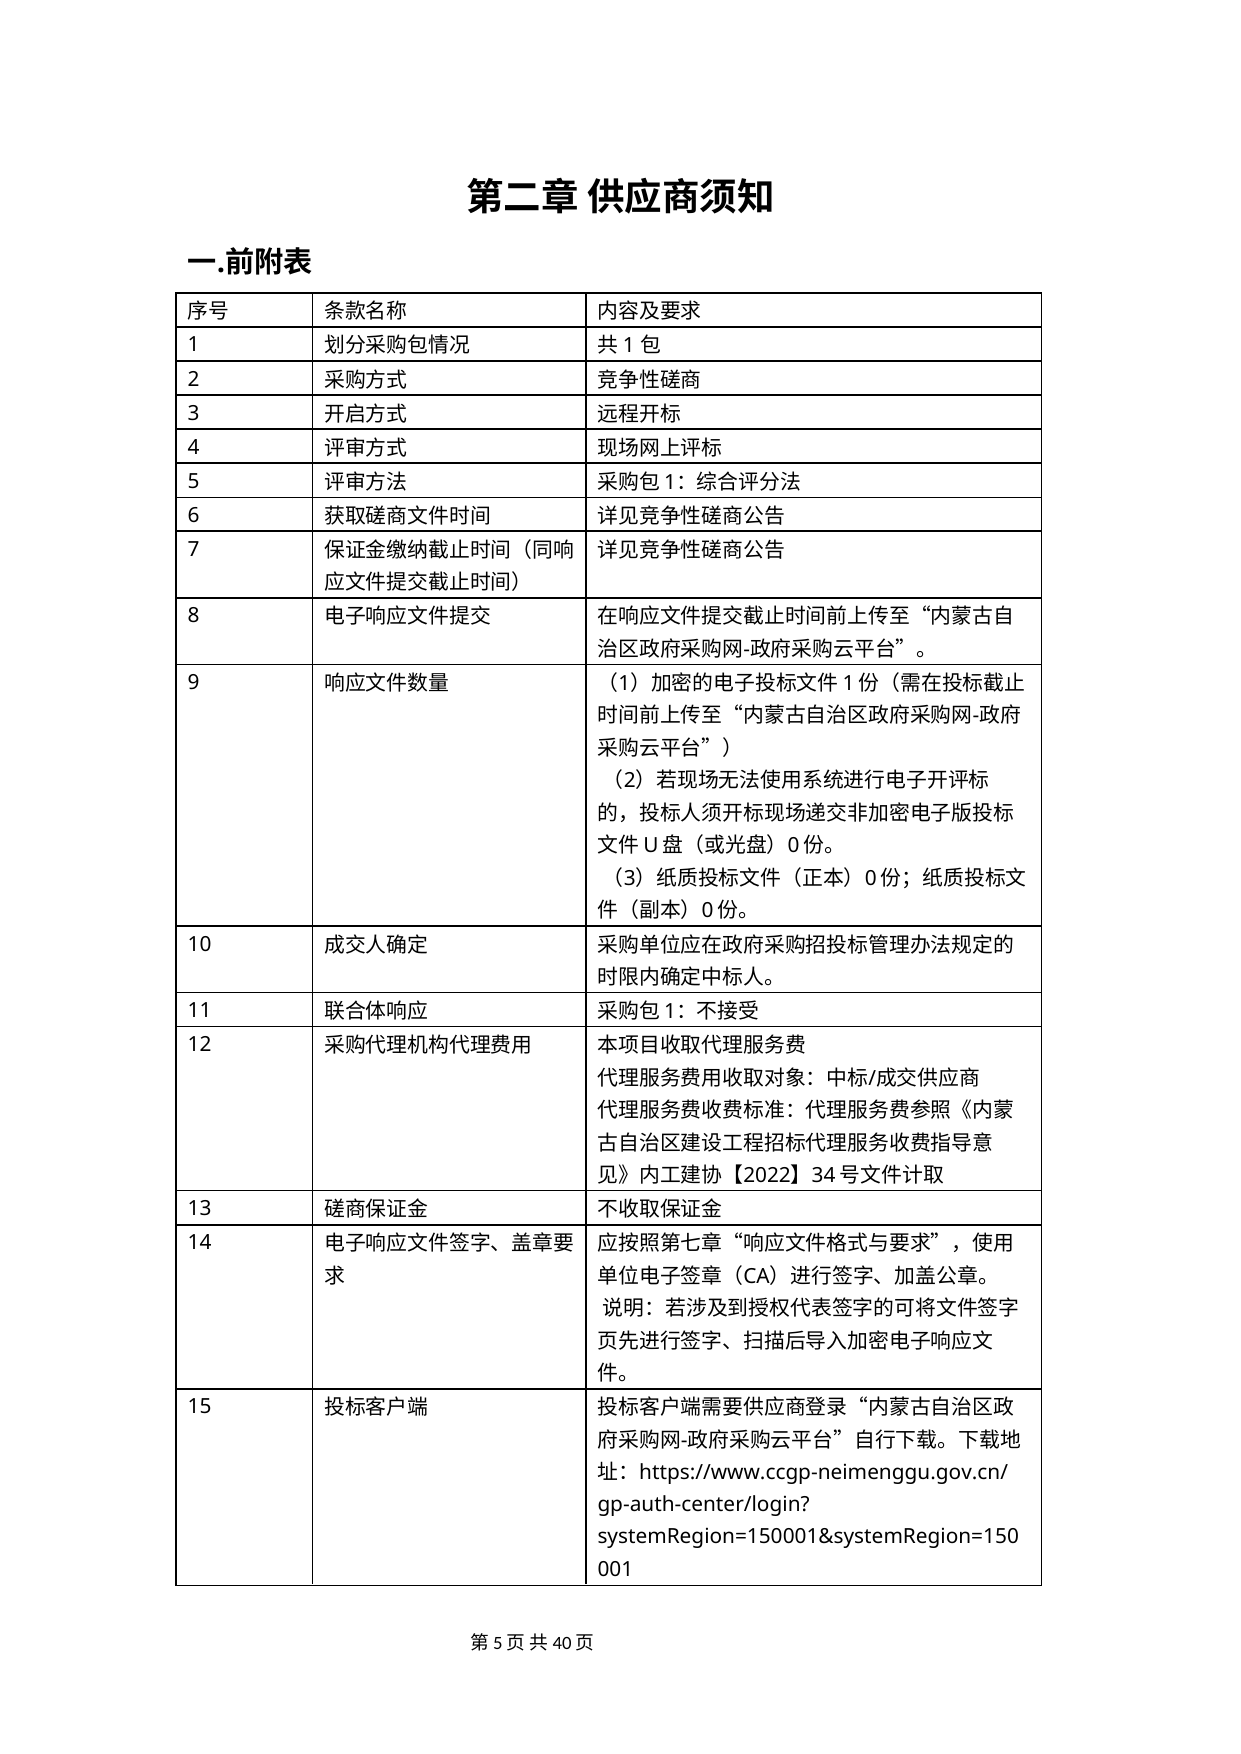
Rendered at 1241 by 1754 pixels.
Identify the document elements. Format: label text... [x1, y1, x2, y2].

table_cell 5 [177, 464, 312, 496]
table_header 条款名称 [313, 294, 585, 326]
table_cell 采购单位应在政府采购招投标管理办法规定的时限内确定中标人。 [587, 927, 1041, 992]
table_cell 不收取保证金 [587, 1191, 1041, 1224]
table_cell 电子响应文件提交 [313, 599, 585, 663]
table_cell 2 [177, 362, 312, 394]
table_cell 本项目收取代理服务费 代理服务费用收取对象：中标/成交供应商 代理服务费收费标准：代理服务费参照《内蒙古自治区建设工程招标代理服务收费指导意见》内工建协【2022】34号文件计取 [587, 1027, 1041, 1190]
table_cell 应按照第七章“响应文件格式与要求”，使用单位电子签章（CA）进行签字、加盖公章。 说明：若涉及到授权代表签字的可将文件签字页先进行签字、扫描后导入加密电子响应文件。 [587, 1226, 1041, 1388]
table_cell 竞争性磋商 [587, 362, 1041, 394]
table_cell 现场网上评标 [587, 430, 1041, 462]
table_cell 采购代理机构代理费用 [313, 1027, 585, 1190]
table_cell 4 [177, 430, 312, 462]
table_cell 共 1 包 [587, 328, 1041, 360]
table_cell 11 [177, 993, 312, 1026]
table_cell 12 [177, 1027, 312, 1190]
table_cell 评审方法 [313, 464, 585, 496]
table_cell （1）加密的电子投标文件1份（需在投标截止时间前上传至“内蒙古自治区政府采购网-政府采购云平台”） （2）若现场无法使用系统进行电子开评标的，投标人须开标现场递交非加密电子版投标文件U盘（或光盘）0份。 （3）纸质投标文件（正本）0份；纸质投标文件（副本）0份。 [587, 665, 1041, 925]
table_cell 13 [177, 1191, 312, 1224]
table_cell 评审方式 [313, 430, 585, 462]
table_cell 15 [177, 1390, 312, 1584]
table_header 内容及要求 [587, 294, 1041, 326]
table_cell 详见竞争性磋商公告 [587, 532, 1041, 597]
table_cell 电子响应文件签字、盖章要求 [313, 1226, 585, 1388]
table_cell 10 [177, 927, 312, 992]
table_cell 在响应文件提交截止时间前上传至“内蒙古自治区政府采购网-政府采购云平台”。 [587, 599, 1041, 663]
table_cell 响应文件数量 [313, 665, 585, 925]
table_cell 获取磋商文件时间 [313, 498, 585, 530]
table_cell 磋商保证金 [313, 1191, 585, 1224]
table_cell 3 [177, 396, 312, 428]
table_header 序号 [177, 294, 312, 326]
table_cell 14 [177, 1226, 312, 1388]
table_cell 成交人确定 [313, 927, 585, 992]
table_cell 采购方式 [313, 362, 585, 394]
table_cell 8 [177, 599, 312, 663]
text 第二章 供应商须知 [187, 162, 1053, 227]
table_cell 联合体响应 [313, 993, 585, 1026]
table_cell 9 [177, 665, 312, 925]
table_cell 划分采购包情况 [313, 328, 585, 360]
table_cell 详见竞争性磋商公告 [587, 498, 1041, 530]
table_cell 7 [177, 532, 312, 597]
table_cell 6 [177, 498, 312, 530]
table_cell 采购包1：不接受 [587, 993, 1041, 1026]
table_cell 1 [177, 328, 312, 360]
table_cell 采购包1：综合评分法 [587, 464, 1041, 496]
text 一.前附表 [187, 227, 1053, 292]
table_cell 保证金缴纳截止时间（同响应文件提交截止时间） [313, 532, 585, 597]
table_cell 投标客户端 [313, 1390, 585, 1584]
table_cell 远程开标 [587, 396, 1041, 428]
table_cell 开启方式 [313, 396, 585, 428]
table_cell 投标客户端需要供应商登录“内蒙古自治区政府采购网-政府采购云平台”自行下载。下载地址：https://www.ccgp-neimenggu.gov.cn/gp-auth-center/login?systemRegion=150001&systemRegion=150001 [587, 1390, 1041, 1584]
